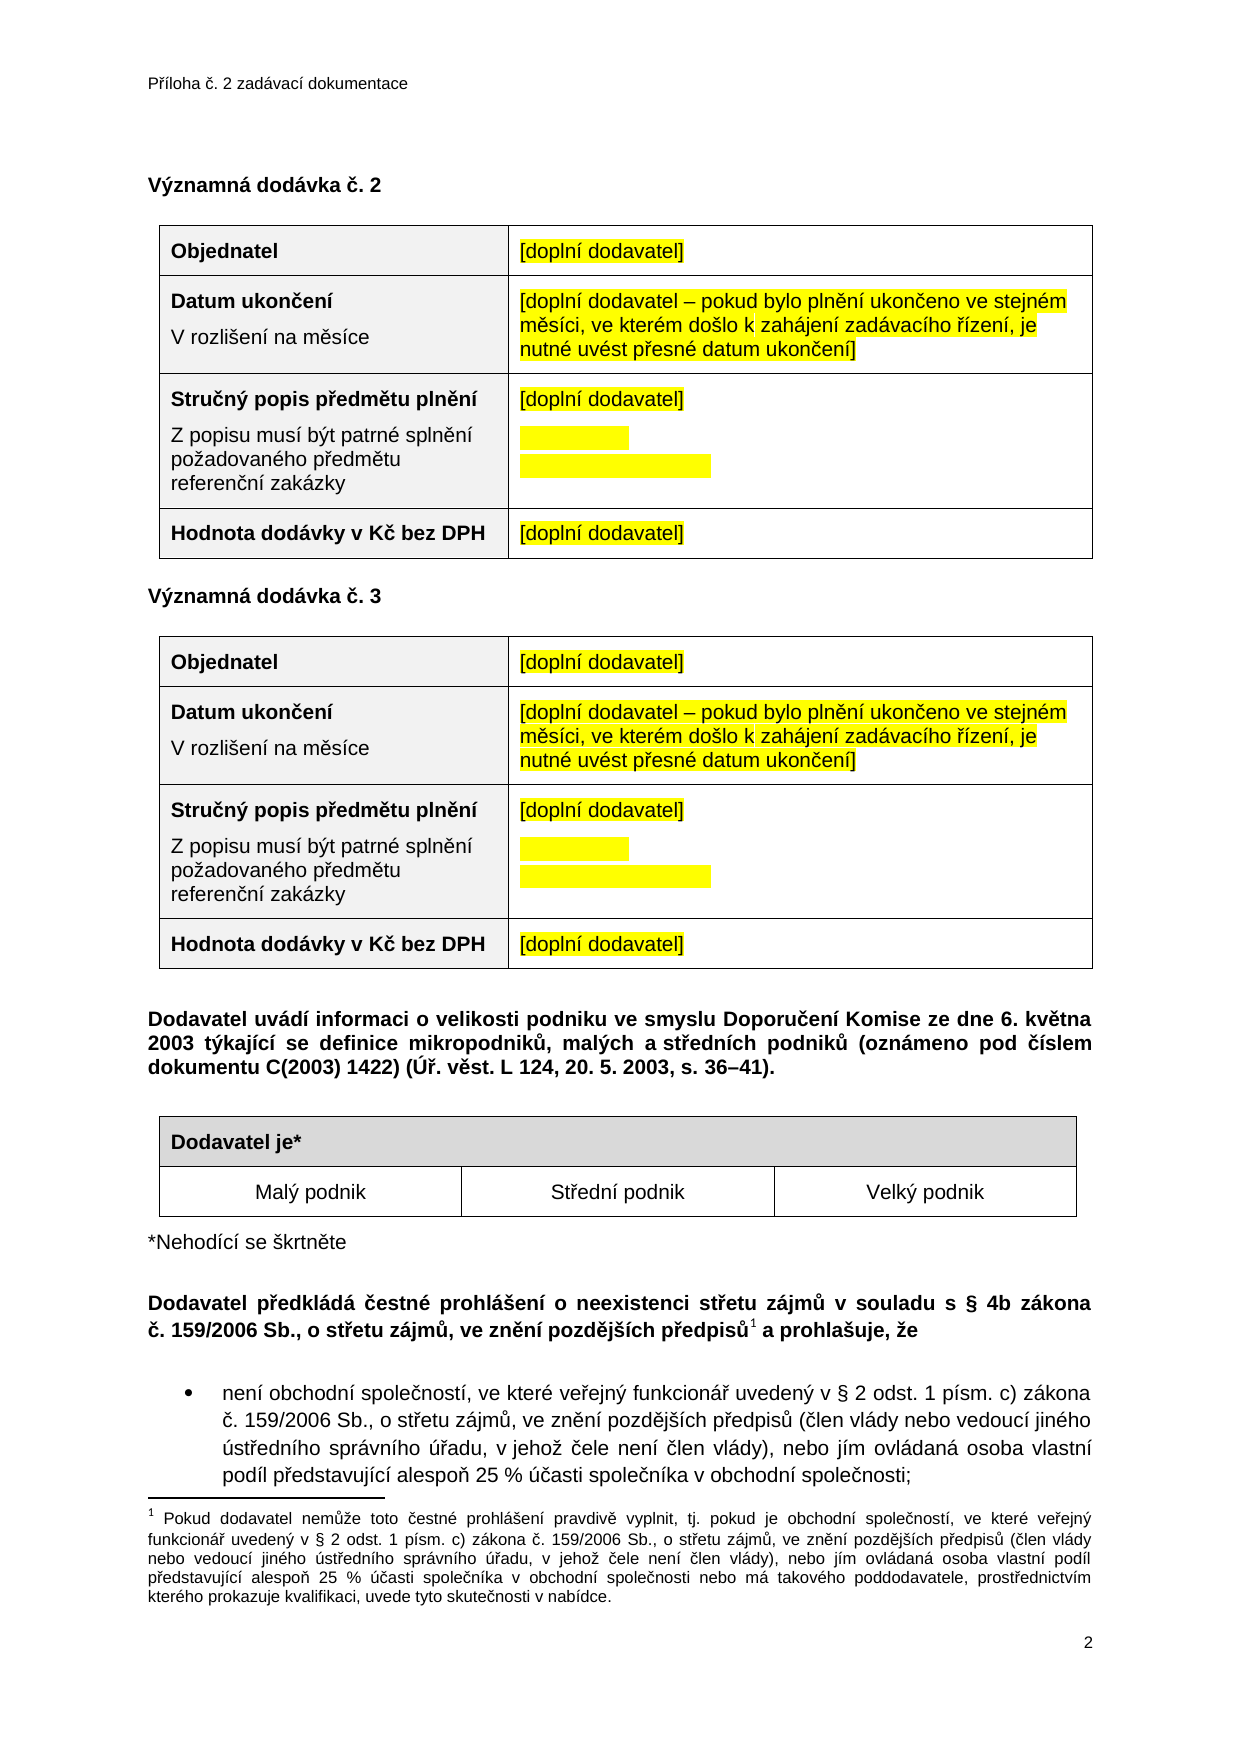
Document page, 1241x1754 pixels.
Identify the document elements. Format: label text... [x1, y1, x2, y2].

table_cell [doplní dodavatel – pokud bylo plnění ukončeno ve stejném měsíci, ve kterém došlo k zahájení zadávacího řízení, je nutné uvést přesné datum ukončení] [509, 276, 1092, 373]
table_header Dodavatel je* [160, 1117, 1076, 1166]
table_header [doplní dodavatel] [509, 226, 1092, 275]
table_cell [doplní dodavatel] [509, 919, 1092, 968]
text *Nehodící se škrtněte [148, 1230, 1093, 1254]
table_cell [doplní dodavatel – pokud bylo plnění ukončeno ve stejném měsíci, ve kterém došlo k zahájení zadávacího řízení, je nutné uvést přesné datum ukončení] [509, 687, 1092, 784]
table_header Objednatel [160, 226, 508, 275]
table_cell Střední podnik [462, 1167, 774, 1216]
table_cell Malý podnik [160, 1167, 461, 1216]
table_header Objednatel [160, 637, 508, 686]
table_cell Hodnota dodávky v Kč bez DPH [160, 919, 508, 968]
table_cell [doplní dodavatel] [509, 785, 1092, 918]
list není obchodní společností, ve které veřejný funkcionář uvedený v § 2 odst. 1 písm. c) zákona č. 159/2006 Sb., o střetu zájmů, ve znění pozdějších předpisů (člen vlády nebo vedoucí jiného ústředního správního úřadu, v jehož čele není člen vlády), nebo jím ovládaná osoba vlastní podíl představující alespoň 25 % účasti společníka v obchodní společnosti; [185, 1381, 1093, 1487]
text Dodavatel předkládá čestné prohlášení o neexistenci střetu zájmů v souladu s § 4b zákona č. 159/2006 Sb., o střetu zájmů, ve znění pozdějších předpisů a prohlašuje, že [148, 1291, 1093, 1343]
table_cell Datum ukončení V rozlišení na měsíce [160, 276, 508, 373]
table_cell Stručný popis předmětu plnění Z popisu musí být patrné splnění požadovaného předmětu referenční zakázky [160, 374, 508, 507]
table_cell Velký podnik [775, 1167, 1076, 1216]
table_cell [doplní dodavatel] [509, 374, 1092, 507]
text Významná dodávka č. 2 [148, 173, 1093, 197]
text Dodavatel uvádí informaci o velikosti podniku ve smyslu Doporučení Komise ze dne 6. května 2003 týkající se definice mikropodniků, malých a středních podniků (oznámeno pod číslem dokumentu C(2003) 1422) (Úř. věst. L 124, 20. 5. 2003, s. 36–41). [148, 1007, 1093, 1079]
table_cell Datum ukončení V rozlišení na měsíce [160, 687, 508, 784]
table_cell Hodnota dodávky v Kč bez DPH [160, 509, 508, 557]
table_cell Stručný popis předmětu plnění Z popisu musí být patrné splnění požadovaného předmětu referenční zakázky [160, 785, 508, 918]
table_cell [doplní dodavatel] [509, 509, 1092, 557]
table_header [doplní dodavatel] [509, 637, 1092, 686]
text Významná dodávka č. 3 [148, 583, 1093, 607]
